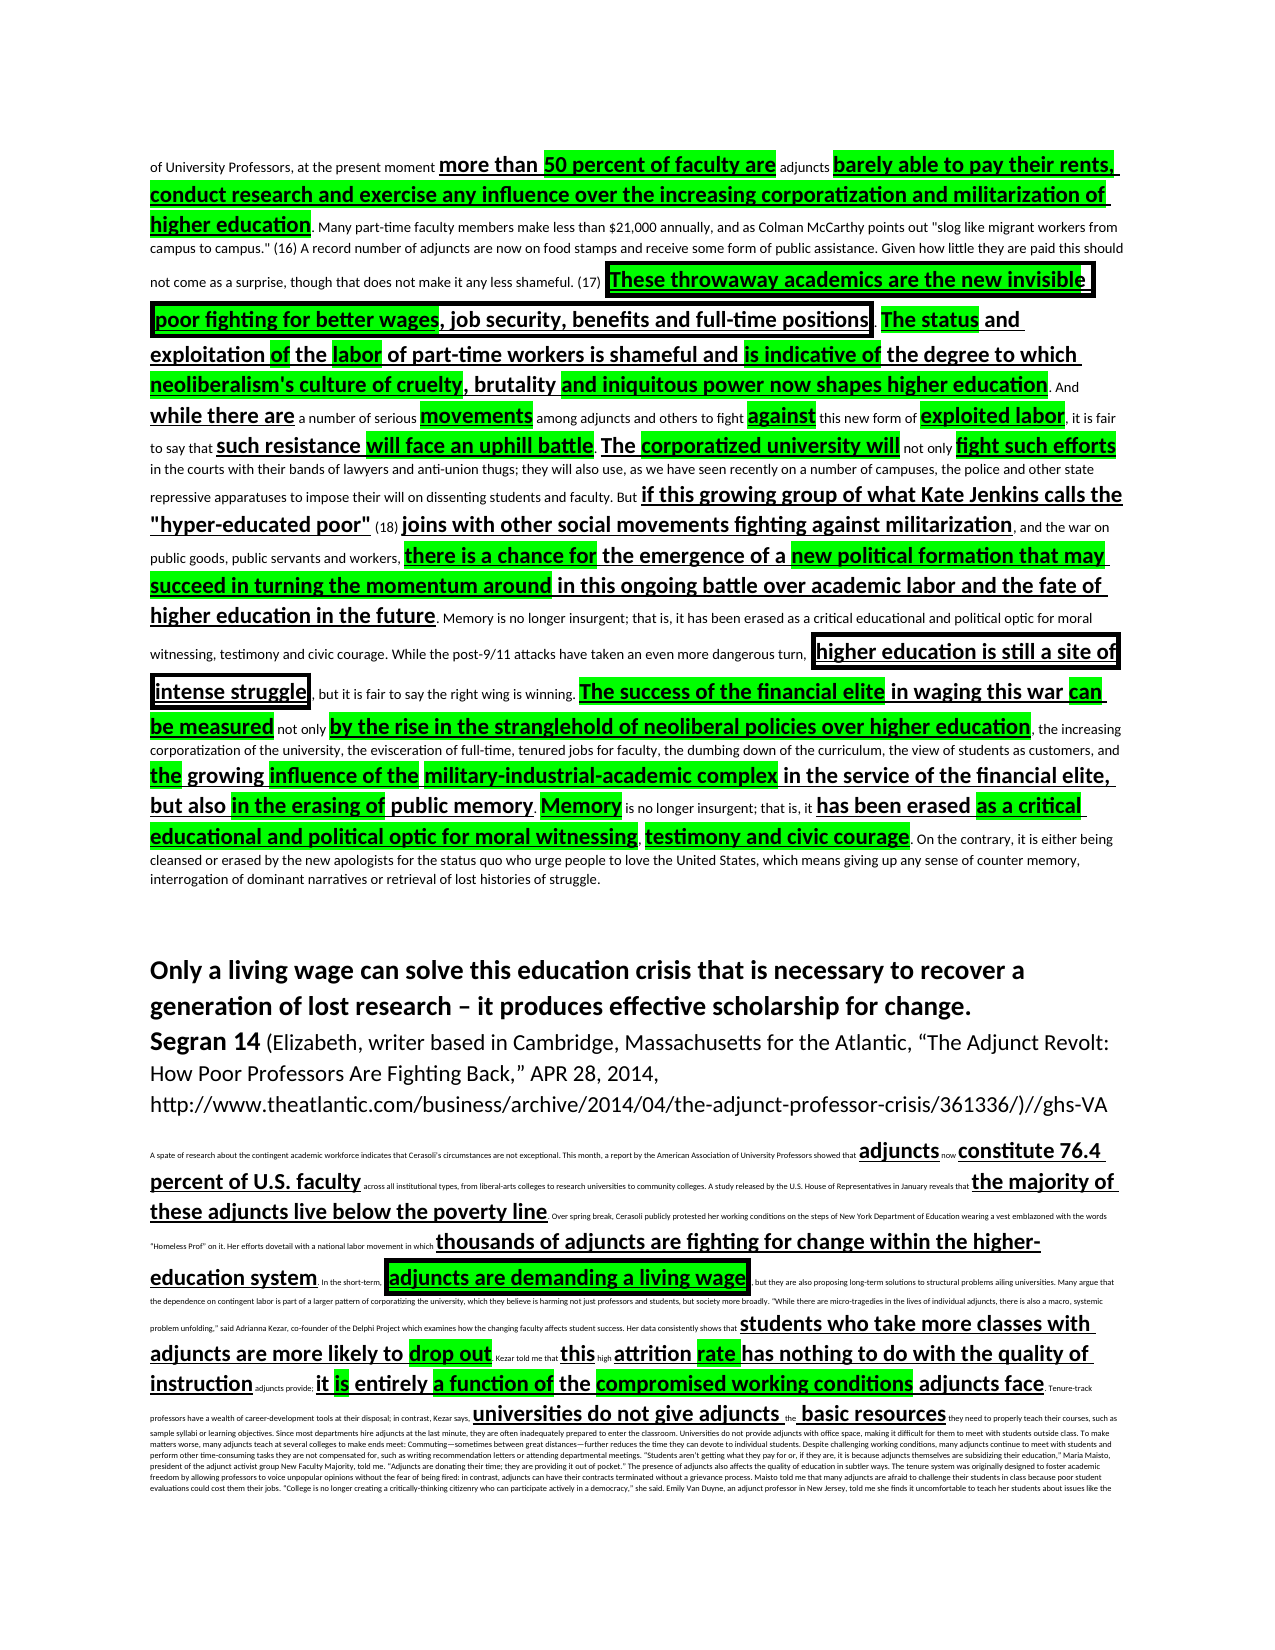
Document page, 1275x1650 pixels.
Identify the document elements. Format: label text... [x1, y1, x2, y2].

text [150, 1137, 1125, 1493]
text Segran 14 (Elizabeth, writer based in Cambridge, Massachusetts for the Atlantic, “The Adjunct Revolt: How Poor Professors Are Fighting Back,” APR 28, 2014, http://www.theatlantic.com/business/archive/2014/04/the-adjunct-professor-crisis/361336/)//ghs-VA [150, 1024, 1125, 1118]
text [150, 150, 1125, 888]
subtitle Only a living wage can solve this education crisis that is necessary to recover a generation of lost research – it produces effective scholarship for change. [150, 953, 1125, 1022]
